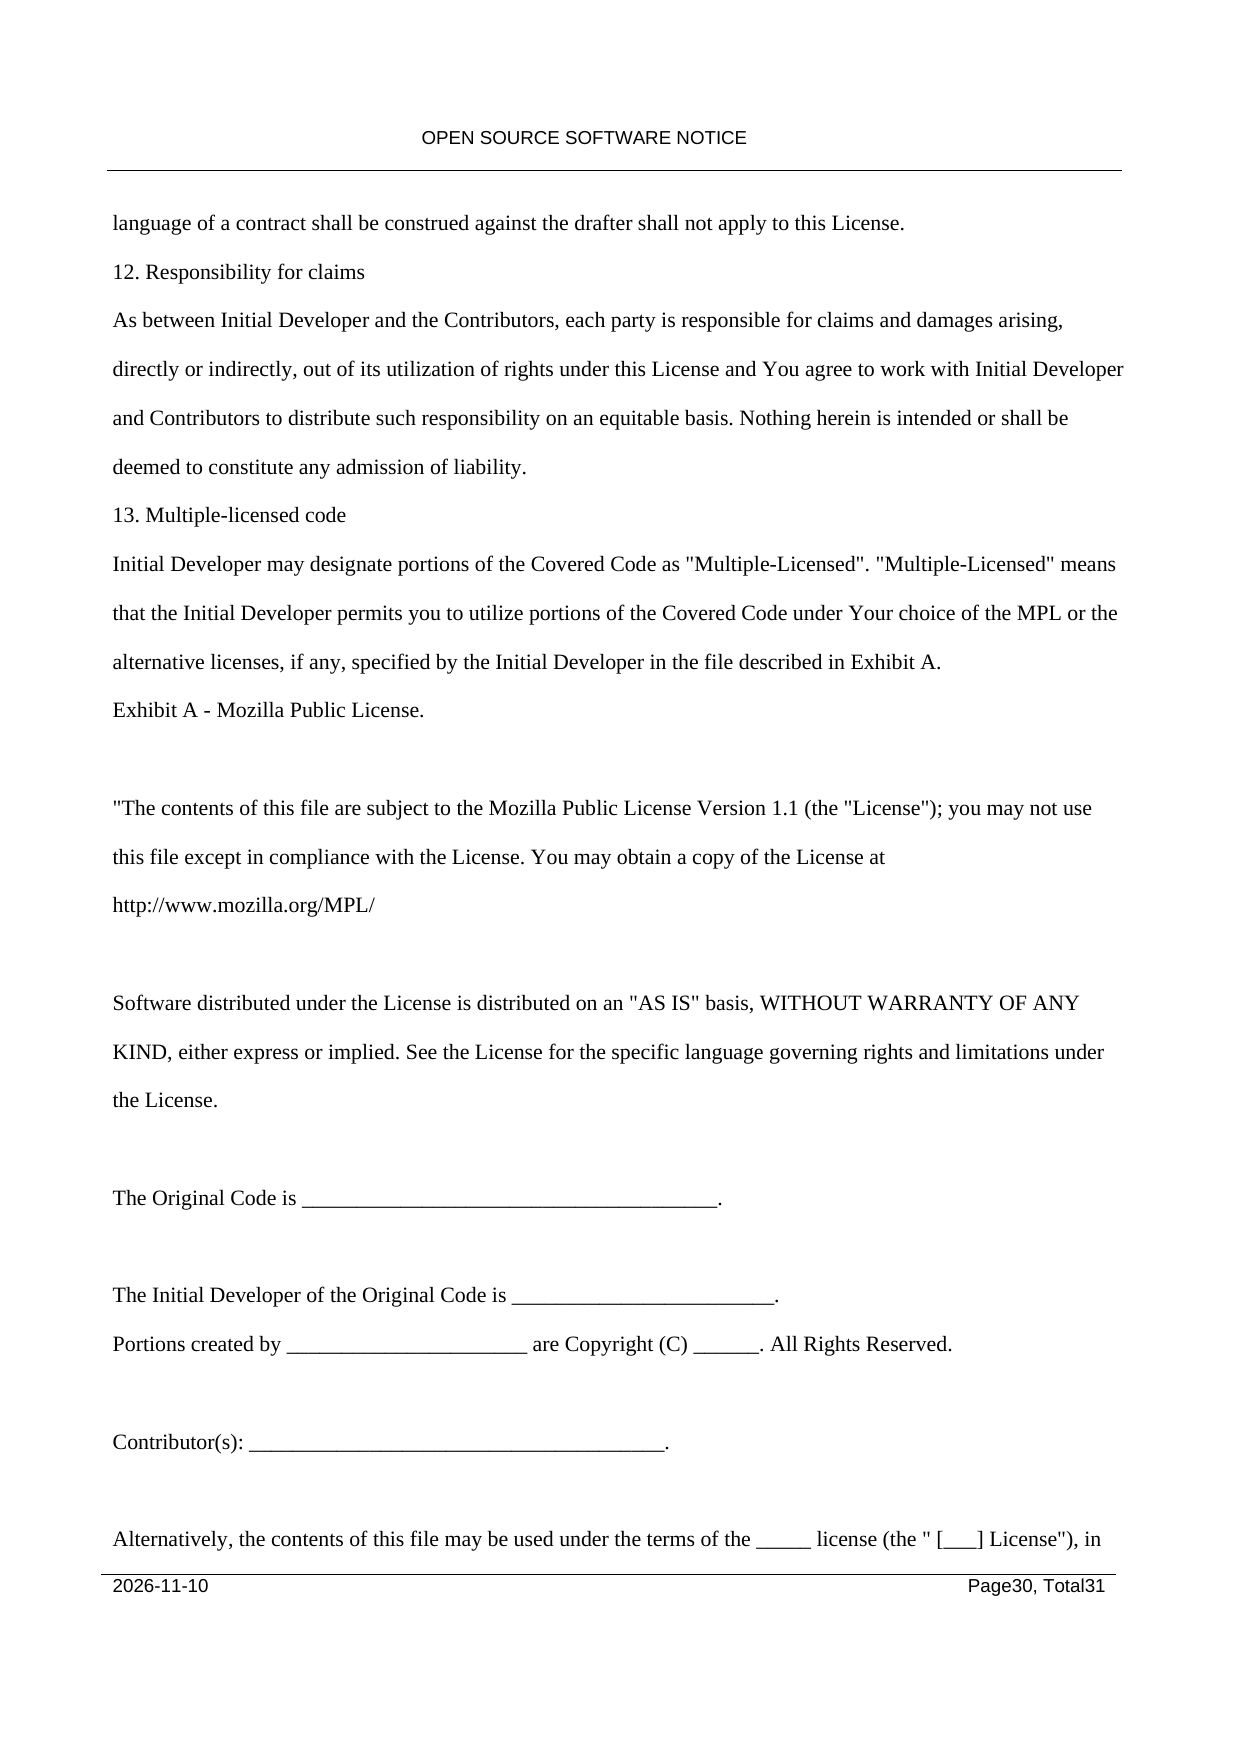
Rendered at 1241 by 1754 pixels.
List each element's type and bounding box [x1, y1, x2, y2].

text [112, 206, 1128, 1555]
